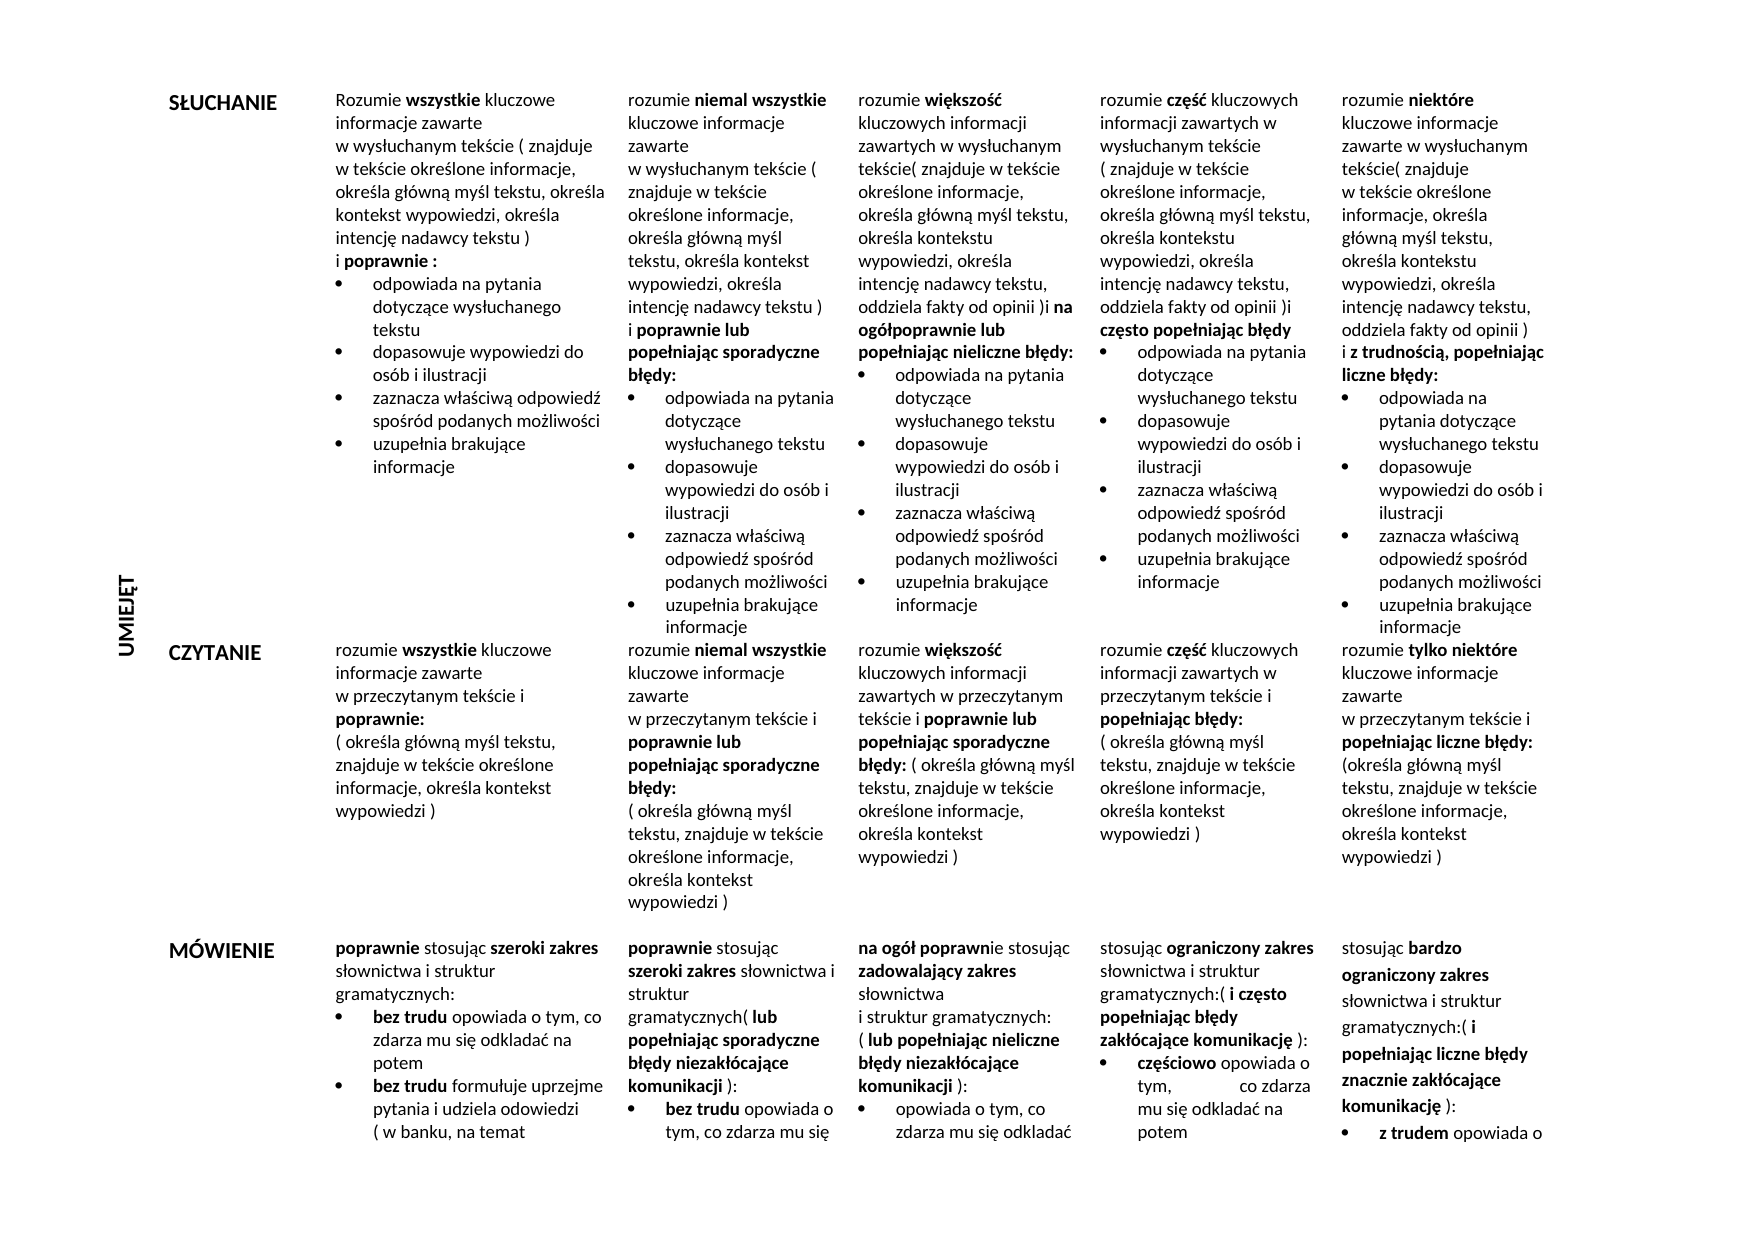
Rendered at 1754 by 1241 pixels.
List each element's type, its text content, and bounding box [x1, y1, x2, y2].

table_cell rozumie wszystkie kluczowe informacje zawarte w przeczytanym tekście i poprawnie: ( określa główną myśl tekstu, znajduje w tekście określone informacje, określa kontekst wypowiedzi ) [324, 639, 617, 936]
table_cell rozumie część kluczowych informacji zawartych w wysłuchanym tekście ( znajduje w tekście określone informacje, określa główną myśl tekstu, określa kontekstu wypowiedzi, określa intencję nadawcy tekstu, oddziela fakty od opinii )i często popełniając błędy odpowiada na pytania dotyczące wysłuchanego tekstu dopasowuje wypowiedzi do osób i ilustracji zaznacza właściwą odpowiedź spośród podanych możliwości uzupełnia brakujące informacje [1089, 89, 1330, 638]
table_cell Rozumie wszystkie kluczowe informacje zawarte w wysłuchanym tekście ( znajduje w tekście określone informacje, określa główną myśl tekstu, określa kontekst wypowiedzi, określa intencję nadawcy tekstu ) i poprawnie : odpowiada na pytania dotyczące wysłuchanego tekstu dopasowuje wypowiedzi do osób i ilustracji zaznacza właściwą odpowiedź spośród podanych możliwości uzupełnia brakujące informacje [324, 89, 617, 638]
table_cell rozumie większość kluczowych informacji zawartych w wysłuchanym tekście( znajduje w tekście określone informacje, określa główną myśl tekstu, określa kontekstu wypowiedzi, określa intencję nadawcy tekstu, oddziela fakty od opinii )i na ogółpoprawnie lub popełniając nieliczne błędy: odpowiada na pytania dotyczące wysłuchanego tekstu dopasowuje wypowiedzi do osób i ilustracji zaznacza właściwą odpowiedź spośród podanych możliwości uzupełnia brakujące informacje [847, 89, 1089, 638]
table_cell SŁUCHANIE [158, 89, 324, 638]
table_cell rozumie większość kluczowych informacji zawartych w przeczytanym tekście i poprawnie lub popełniając sporadyczne błędy: ( określa główną myśl tekstu, znajduje w tekście określone informacje, określa kontekst wypowiedzi ) [847, 639, 1089, 936]
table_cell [847, 936, 1089, 1144]
table_cell CZYTANIE [158, 639, 324, 936]
table_cell rozumie niemal wszystkie kluczowe informacje zawarte w wysłuchanym tekście ( znajduje w tekście określone informacje, określa główną myśl tekstu, określa kontekst wypowiedzi, określa intencję nadawcy tekstu ) i poprawnie lub popełniając sporadyczne błędy: odpowiada na pytania dotyczące wysłuchanego tekstu dopasowuje wypowiedzi do osób i ilustracji zaznacza właściwą odpowiedź spośród podanych możliwości uzupełnia brakujące informacje [617, 89, 847, 638]
table_cell rozumie tylko niektóre kluczowe informacje zawarte w przeczytanym tekście i popełniając liczne błędy: (określa główną myśl tekstu, znajduje w tekście określone informacje, określa kontekst wypowiedzi ) [1330, 639, 1558, 936]
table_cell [324, 936, 617, 1144]
table_cell UMIEJĘT NOŚCI [100, 89, 157, 1144]
table_cell rozumie część kluczowych informacji zawartych w przeczytanym tekście i popełniając błędy: ( określa główną myśl tekstu, znajduje w tekście określone informacje, określa kontekst wypowiedzi ) [1089, 639, 1330, 936]
table_cell rozumie niektóre kluczowe informacje zawarte w wysłuchanym tekście( znajduje w tekście określone informacje, określa główną myśl tekstu, określa kontekstu wypowiedzi, określa intencję nadawcy tekstu, oddziela fakty od opinii ) i z trudnością, popełniając liczne błędy: odpowiada na pytania dotyczące wysłuchanego tekstu dopasowuje wypowiedzi do osób i ilustracji zaznacza właściwą odpowiedź spośród podanych możliwości uzupełnia brakujące informacje [1330, 89, 1558, 638]
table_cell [1330, 936, 1558, 1144]
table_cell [1089, 936, 1330, 1144]
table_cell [617, 936, 847, 1144]
table_cell rozumie niemal wszystkie kluczowe informacje zawarte w przeczytanym tekście i poprawnie lub popełniając sporadyczne błędy: ( określa główną myśl tekstu, znajduje w tekście określone informacje, określa kontekst wypowiedzi ) [617, 639, 847, 936]
table_cell MÓWIENIE [158, 936, 324, 1144]
